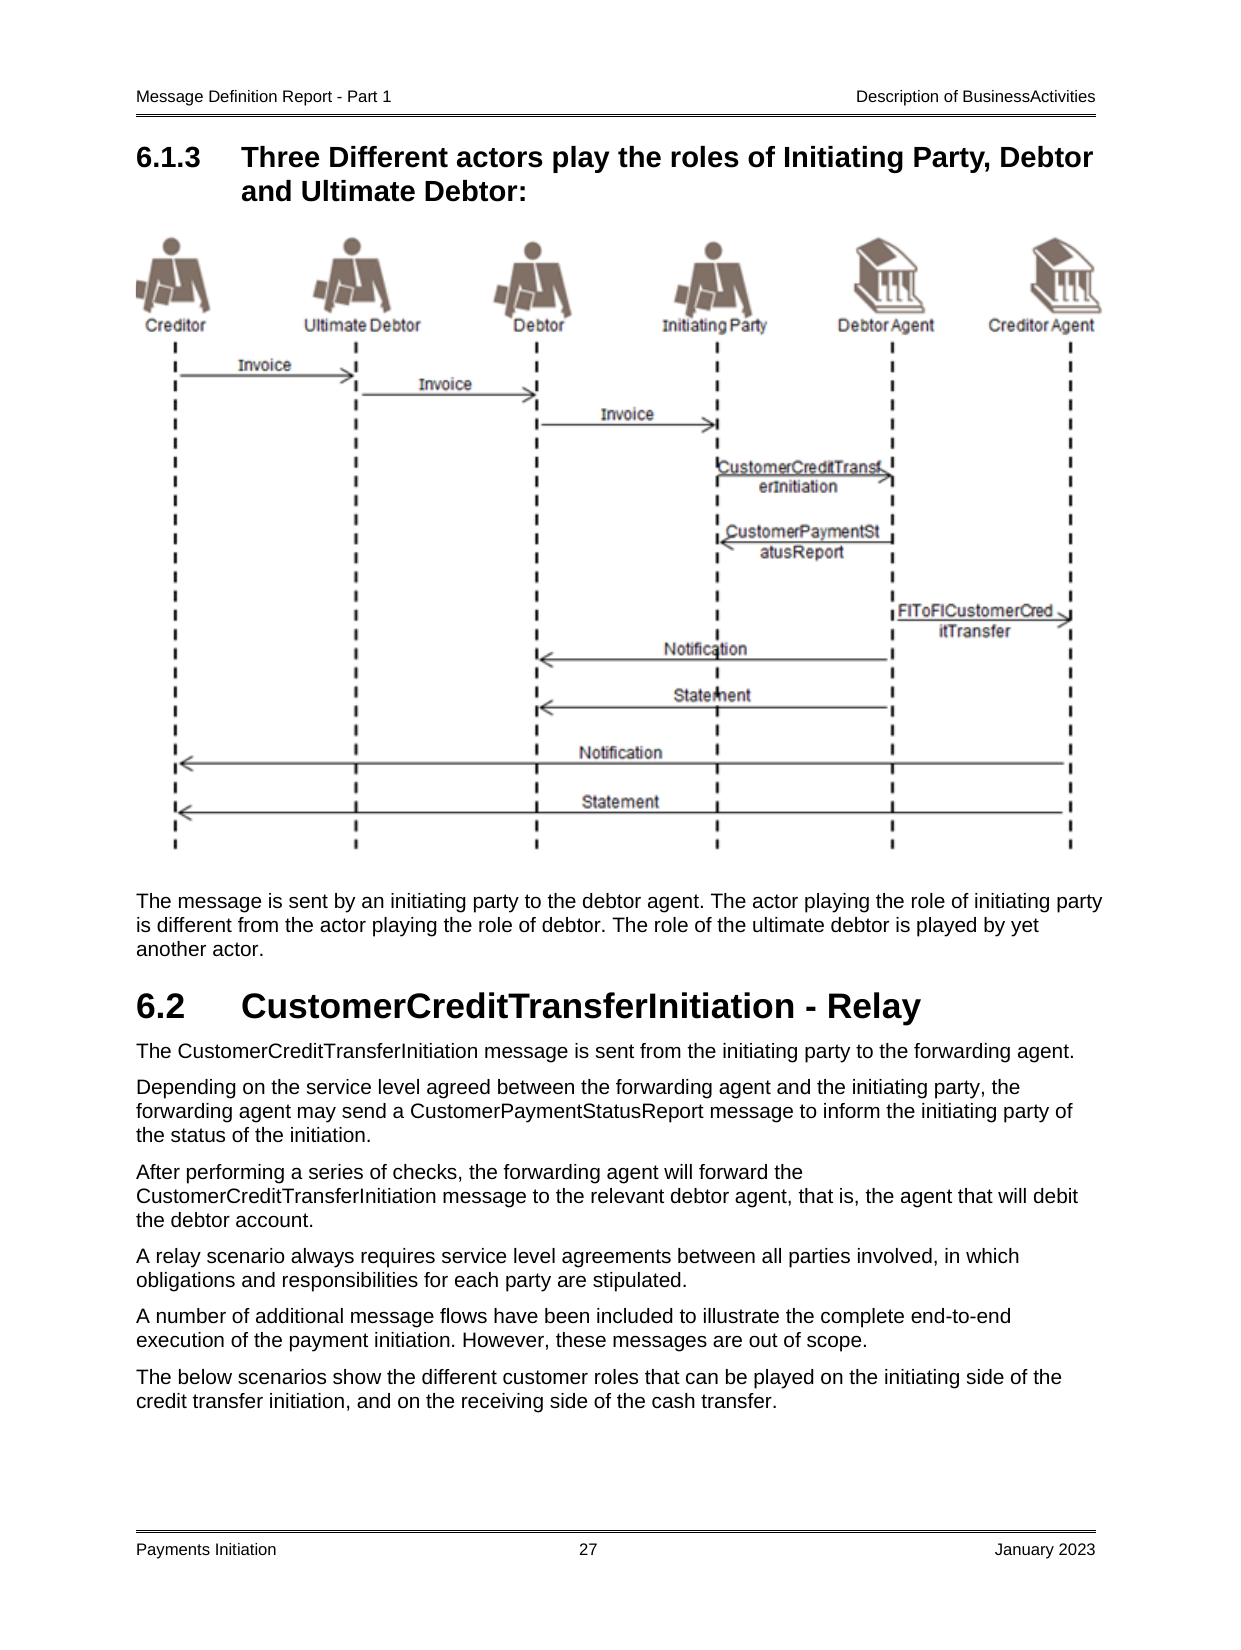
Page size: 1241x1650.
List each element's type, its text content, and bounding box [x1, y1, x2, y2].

text Depending on the service level agreed between the forwarding agent and the initiating party, the forwarding agent may send a CustomerPaymentStatusReport message to inform the initiating party of the status of the initiation. [136, 1075, 1104, 1147]
text A relay scenario always requires service level agreements between all parties involved, in which obligations and responsibilities for each party are stipulated. [136, 1244, 1104, 1292]
text The CustomerCreditTransferInitiation message is sent from the initiating party to the forwarding agent. [136, 1039, 1104, 1063]
subtitle Three Different actors play the roles of Initiating Party, Debtor and Ultimate Debtor: [136, 141, 1104, 208]
picture [135, 232, 1107, 851]
text After performing a series of checks, the forwarding agent will forward the CustomerCreditTransferInitiation message to the relevant debtor agent, that is, the agent that will debit the debtor account. [136, 1159, 1104, 1231]
subtitle CustomerCreditTransferInitiation - Relay [136, 985, 1104, 1026]
text The message is sent by an initiating party to the debtor agent. The actor playing the role of initiating party is different from the actor playing the role of debtor. The role of the ultimate debtor is played by yet another actor. [136, 888, 1104, 960]
text The below scenarios show the different customer roles that can be played on the initiating side of the credit transfer initiation, and on the receiving side of the cash transfer. [136, 1365, 1104, 1413]
text A number of additional message flows have been included to illustrate the complete end-to-end execution of the payment initiation. However, these messages are out of scope. [136, 1304, 1104, 1352]
